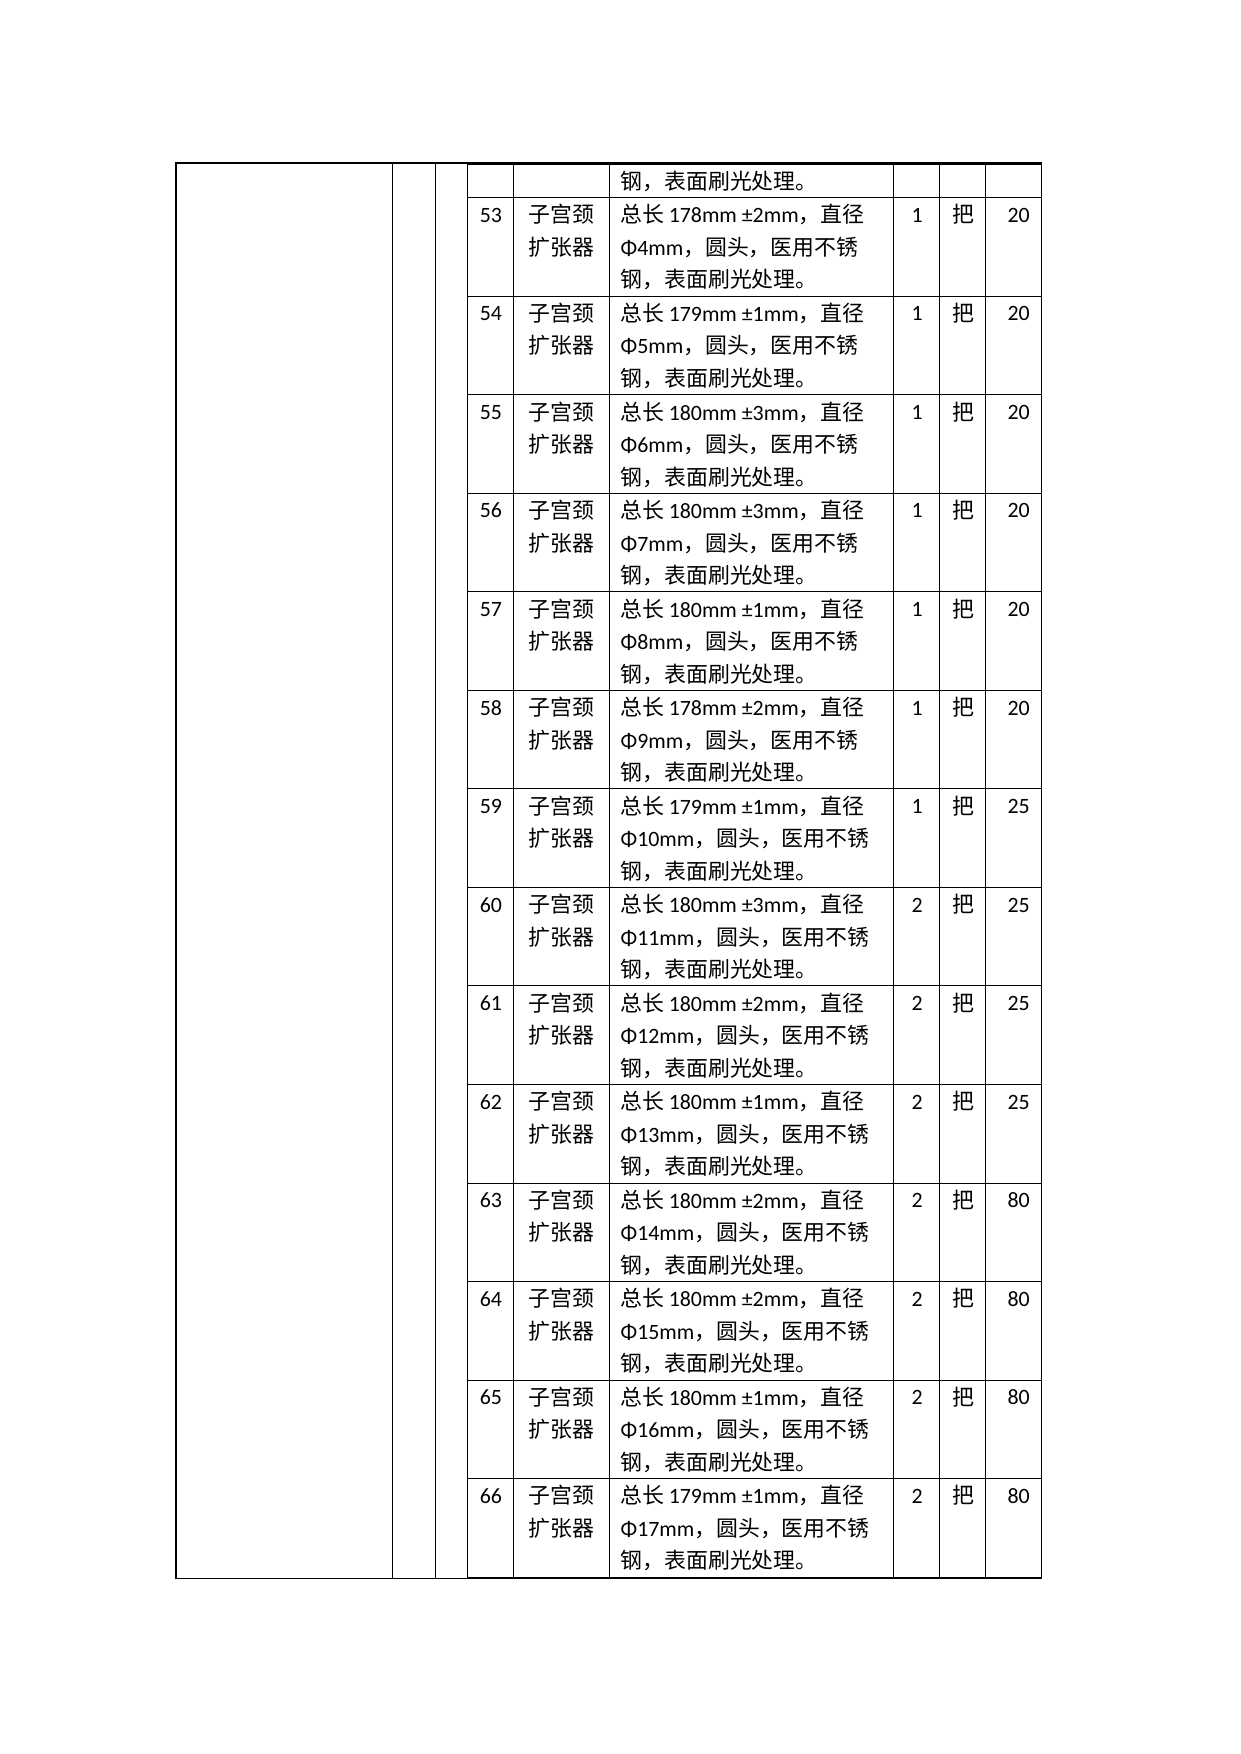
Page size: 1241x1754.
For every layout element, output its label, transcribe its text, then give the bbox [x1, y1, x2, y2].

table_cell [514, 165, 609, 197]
table_cell 1 [393, 164, 435, 1578]
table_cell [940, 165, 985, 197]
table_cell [514, 1479, 609, 1577]
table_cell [468, 1479, 513, 1577]
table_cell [986, 1479, 1041, 1577]
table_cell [940, 1479, 985, 1577]
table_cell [436, 164, 467, 1578]
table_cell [610, 165, 893, 197]
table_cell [894, 1479, 939, 1577]
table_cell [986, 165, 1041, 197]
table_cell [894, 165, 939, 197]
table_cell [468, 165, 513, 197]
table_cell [610, 1479, 893, 1577]
table_cell [177, 164, 392, 1578]
